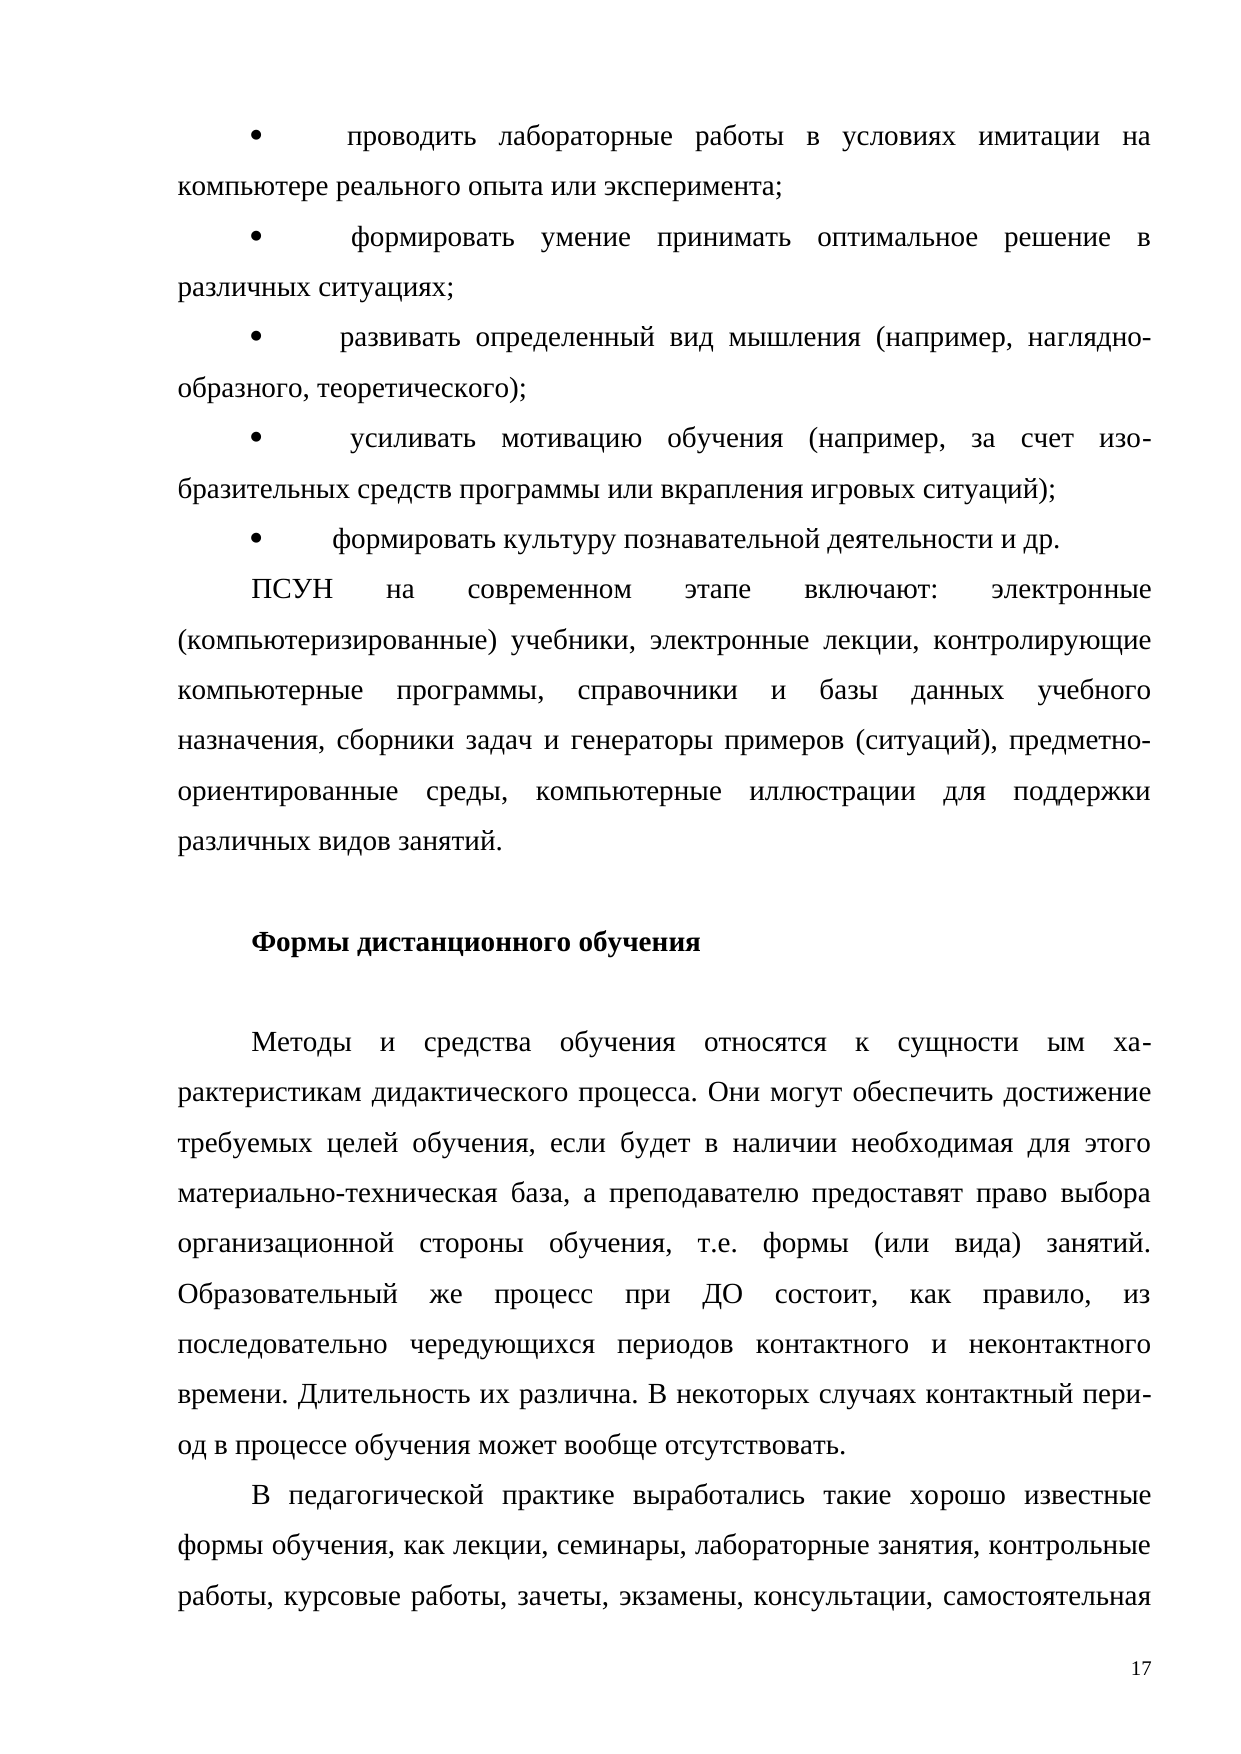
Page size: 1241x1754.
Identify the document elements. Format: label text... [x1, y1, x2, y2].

list развивать определенный вид мышления (например, наглядно-образного, теоретического); [177, 319, 1152, 403]
text Методы и средства обучения относятся к сущности ым характеристикам дидактического процесса. Они могут обеспечить достижение требуемых целей обучения, если будет в наличии необходимая для этого материально-техническая база, а преподавателю предоставят право выбора организационной стороны обучения, т.е. формы (или вида) занятий. Образовательный же процесс при ДО состоит, как правило, из последовательно чередующихся периодов контактного и неконтактного времени. Длительность их различна. В некоторых случаях контактный период в процессе обучения может вообще отсутствовать. [177, 1024, 1152, 1460]
list формировать умение принимать оптимальное решение в различных ситуациях; [177, 219, 1152, 303]
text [177, 1477, 1152, 1611]
list проводить лабораторные работы в условиях имитации на компьютере реального опыта или эксперимента; [177, 118, 1152, 202]
text Формы дистанционного обучения [177, 924, 1152, 957]
list формировать культуру познавательной деятельности и др. [177, 521, 1152, 555]
text ПСУН на современном этапе включают: электронные (компьютеризированные) учебники, электронные лекции, контролирующие компьютерные программы, справочники и базы данных учебного назначения, сборники задач и генераторы примеров (ситуаций), предметно-ориентированные среды, компьютерные иллюстрации для поддержки различных видов занятий. [177, 571, 1152, 857]
list усиливать мотивацию обучения (например, за счет изобразительных средств программы или вкрапления игровых ситуаций); [177, 420, 1152, 504]
